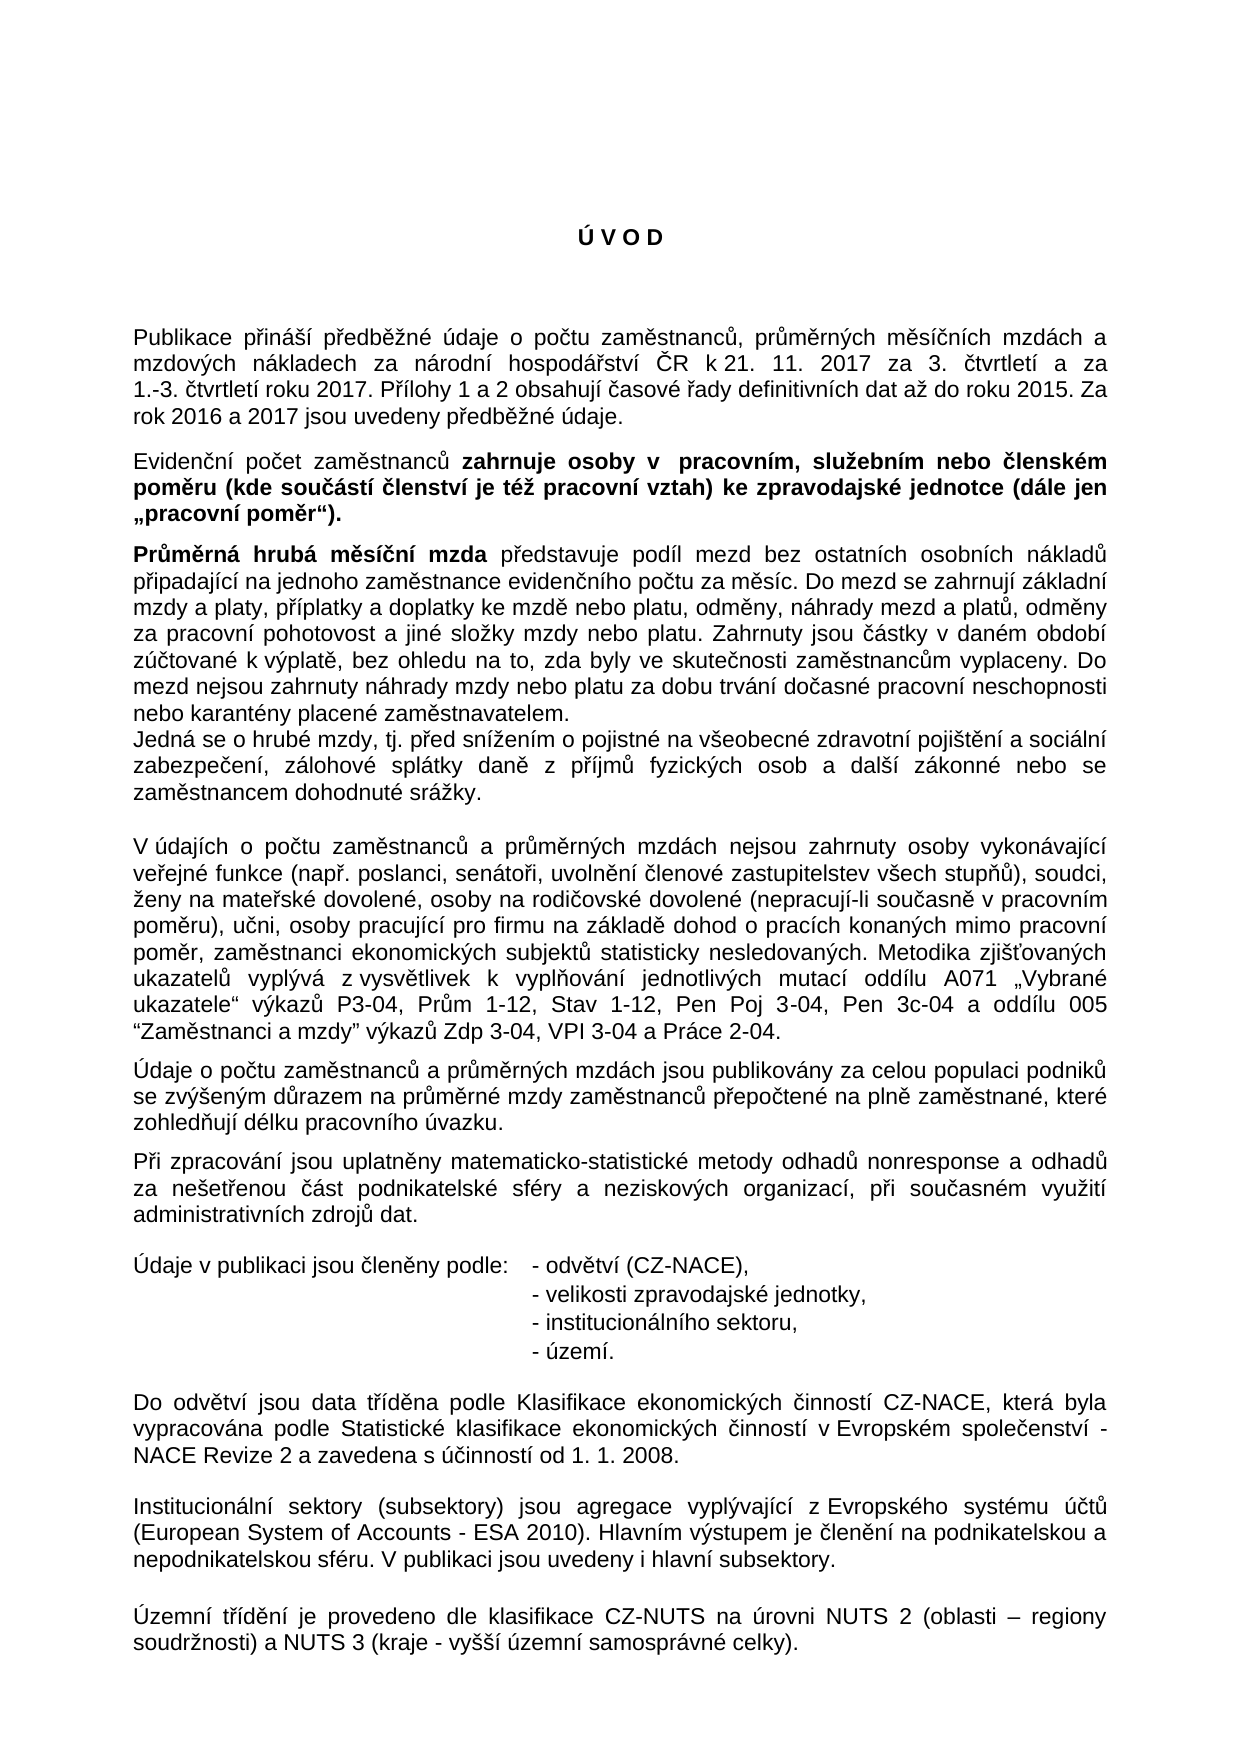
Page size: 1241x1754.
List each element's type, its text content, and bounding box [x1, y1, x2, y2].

text Institucionální sektory (subsektory) jsou agregace vyplývající z Evropského systému účtů (European System of Accounts - ESA 2010). Hlavním výstupem je členění na podnikatelskou a nepodnikatelskou sféru. V publikaci jsou uvedeny i hlavní subsektory. [133, 1493, 1108, 1572]
text - velikosti zpravodajské jednotky, [133, 1281, 1108, 1307]
text Jedná se o hrubé mzdy, tj. před snížením o pojistné na všeobecné zdravotní pojištění a sociální zabezpečení, zálohové splátky daně z příjmů fyzických osob a další zákonné nebo se zaměstnancem dohodnuté srážky. [133, 726, 1108, 805]
text Evidenční počet zaměstnanců zahrnuje osoby v pracovním, služebním nebo členském poměru (kde součástí členství je též pracovní vztah) ke zpravodajské jednotce (dále jen „pracovní poměr“). [133, 448, 1108, 527]
text Údaje v publikaci jsou členěny podle: - odvětví (CZ-NACE), [133, 1252, 1108, 1279]
text Do odvětví jsou data tříděna podle Klasifikace ekonomických činností CZ-NACE, která byla vypracována podle Statistické klasifikace ekonomických činností v Evropském společenství - NACE Revize 2 a zavedena s účinností od 1. 1. 2008. [133, 1389, 1108, 1468]
text V údajích o počtu zaměstnanců a průměrných mzdách nejsou zahrnuty osoby vykonávající veřejné funkce (např. poslanci, senátoři, uvolnění členové zastupitelstev všech stupňů), soudci, ženy na mateřské dovolené, osoby na rodičovské dovolené (nepracují-li současně v pracovním poměru), učni, osoby pracující pro firmu na základě dohod o pracích konaných mimo pracovní poměr, zaměstnanci ekonomických subjektů statisticky nesledovaných. Metodika zjišťovaných ukazatelů vyplývá z vysvětlivek k vyplňování jednotlivých mutací oddílu A071 „Vybrané ukazatele“ výkazů P3-04, Prům 1-12, Stav 1-12, Pen Poj 3-04, Pen 3c-04 a oddílu 005 “Zaměstnanci a mzdy” výkazů Zdp 3-04, VPI 3-04 a Práce 2-04. [133, 833, 1108, 1044]
text Při zpracování jsou uplatněny matematicko-statistické metody odhadů nonresponse a odhadů za nešetřenou část podnikatelské sféry a neziskových organizací, při současném využití administrativních zdrojů dat. [133, 1148, 1108, 1227]
text Ú V O D [133, 224, 1108, 250]
text Údaje o počtu zaměstnanců a průměrných mzdách jsou publikovány za celou populaci podniků se zvýšeným důrazem na průměrné mzdy zaměstnanců přepočtené na plně zaměstnané, které zohledňují délku pracovního úvazku. [133, 1057, 1108, 1136]
text - institucionálního sektoru, [133, 1309, 1108, 1336]
text - území. [133, 1338, 1108, 1364]
text Územní třídění je provedeno dle klasifikace CZ-NUTS na úrovni NUTS 2 (oblasti – regiony soudržnosti) a NUTS 3 (kraje - vyšší územní samosprávné celky). [133, 1603, 1108, 1655]
text Průměrná hrubá měsíční mzda představuje podíl mezd bez ostatních osobních nákladů připadající na jednoho zaměstnance evidenčního počtu za měsíc. Do mezd se zahrnují základní mzdy a platy, příplatky a doplatky ke mzdě nebo platu, odměny, náhrady mezd a platů, odměny za pracovní pohotovost a jiné složky mzdy nebo platu. Zahrnuty jsou částky v daném období zúčtované k výplatě, bez ohledu na to, zda byly ve skutečnosti zaměstnancům vyplaceny. Do mezd nejsou zahrnuty náhrady mzdy nebo platu za dobu trvání dočasné pracovní neschopnosti nebo karantény placené zaměstnavatelem. [133, 541, 1108, 726]
text Publikace přináší předběžné údaje o počtu zaměstnanců, průměrných měsíčních mzdách a mzdových nákladech za národní hospodářství ČR k 21. 11. 2017 za 3. čtvrtletí a za 1.-3. čtvrtletí roku 2017. Přílohy 1 a 2 obsahují časové řady definitivních dat až do roku 2015. Za rok 2016 a 2017 jsou uvedeny předběžné údaje. [133, 323, 1108, 429]
